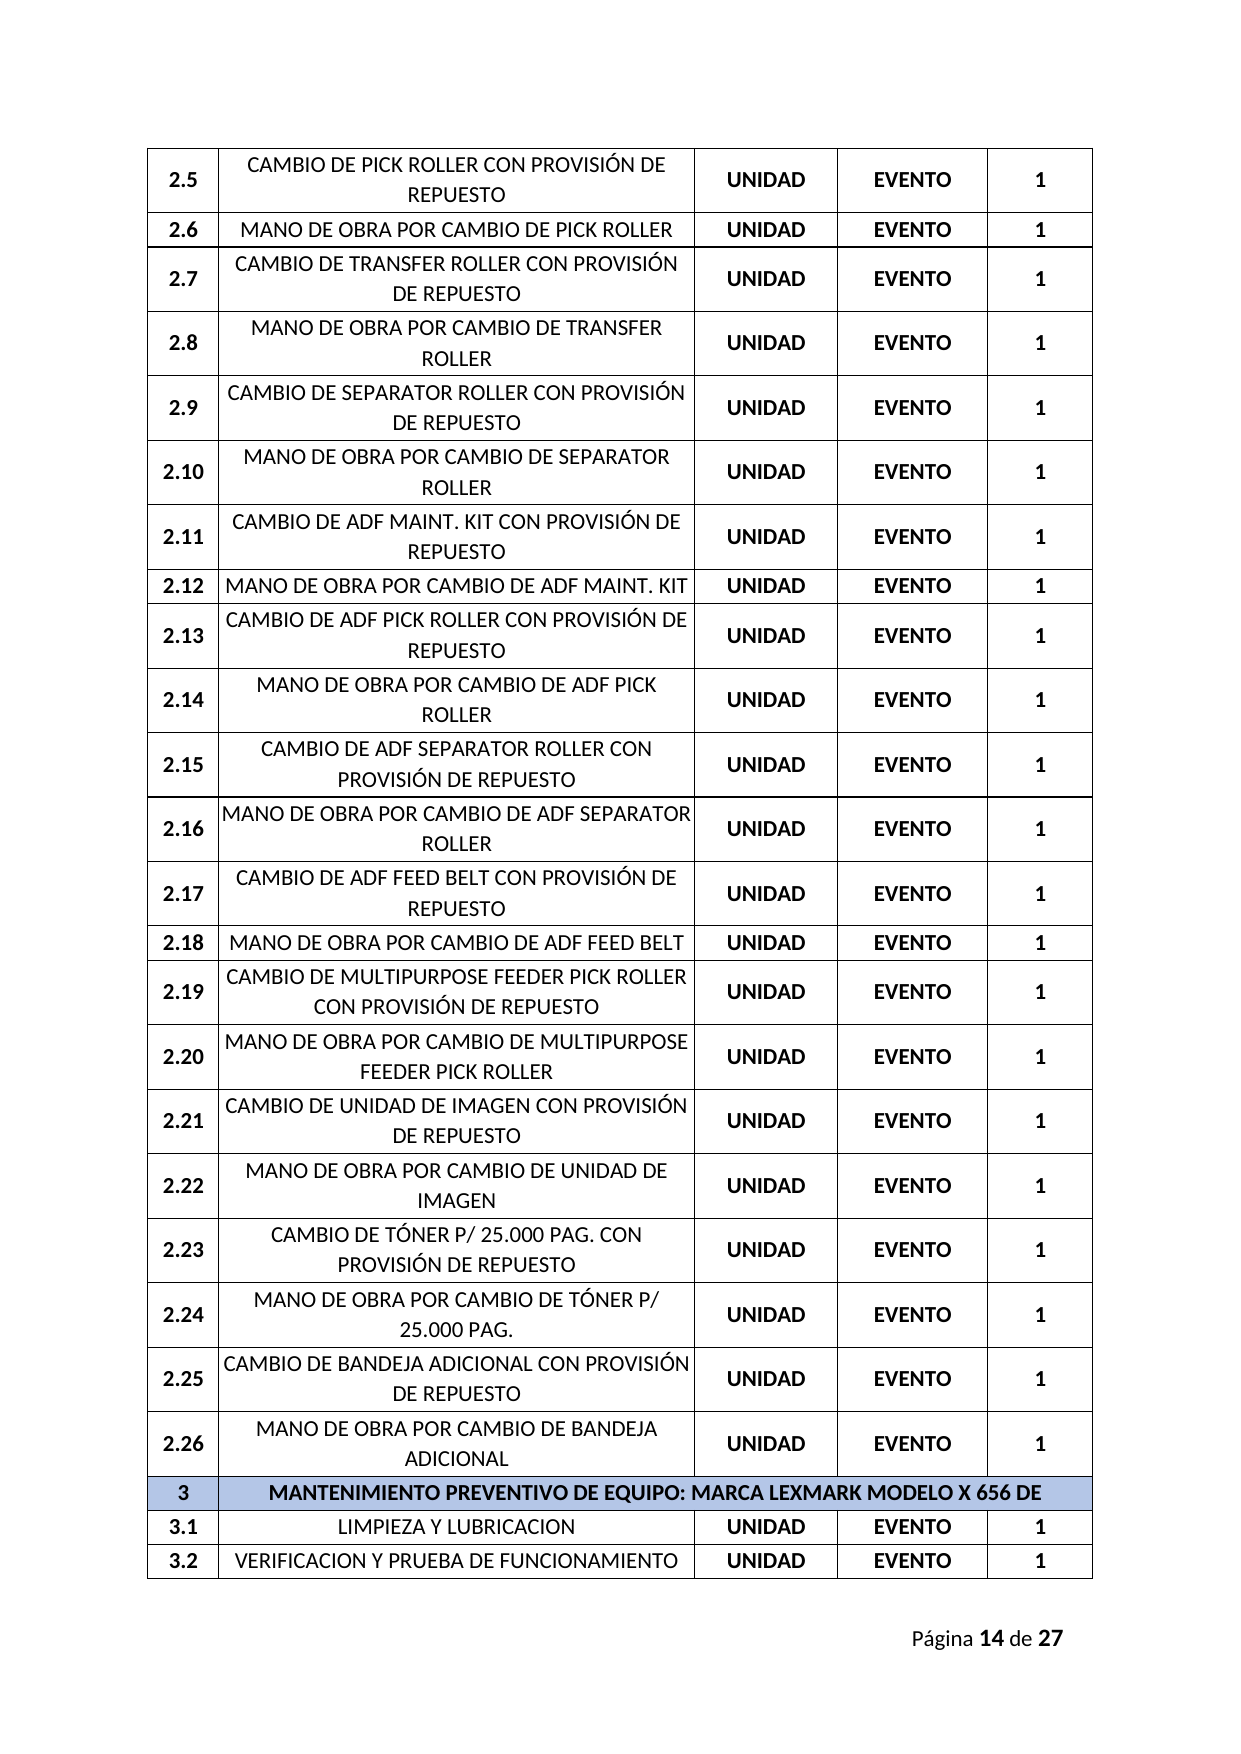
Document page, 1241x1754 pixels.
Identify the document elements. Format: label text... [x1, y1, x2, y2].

table_cell UNIDAD [695, 441, 837, 504]
table_cell MANO DE OBRA POR CAMBIO DE UNIDAD DE IMAGEN [219, 1154, 694, 1218]
table_cell UNIDAD [695, 1348, 837, 1411]
table_cell 2.9 [148, 376, 218, 440]
table_cell CAMBIO DE ADF FEED BELT CON PROVISIÓN DE REPUESTO [219, 862, 694, 925]
table_cell UNIDAD [695, 1154, 837, 1218]
table_cell EVENTO [838, 213, 987, 246]
table_cell 2.19 [148, 961, 218, 1024]
table_cell UNIDAD [695, 604, 837, 667]
table_cell 1 [988, 213, 1092, 246]
table_cell UNIDAD [695, 862, 837, 925]
table_cell 2.13 [148, 604, 218, 667]
table_cell UNIDAD [695, 1025, 837, 1089]
table_cell CAMBIO DE ADF MAINT. KIT CON PROVISIÓN DE REPUESTO [219, 505, 694, 569]
table_cell UNIDAD [695, 1511, 837, 1544]
table_cell 1 [988, 248, 1092, 311]
table_cell CAMBIO DE UNIDAD DE IMAGEN CON PROVISIÓN DE REPUESTO [219, 1090, 694, 1153]
table_cell UNIDAD [695, 213, 837, 246]
table_cell MANTENIMIENTO PREVENTIVO DE EQUIPO: MARCA LEXMARK MODELO X 656 DE [219, 1477, 1092, 1510]
table_cell CAMBIO DE TRANSFER ROLLER CON PROVISIÓN DE REPUESTO [219, 248, 694, 311]
table_cell MANO DE OBRA POR CAMBIO DE TÓNER P/ 25.000 PAG. [219, 1283, 694, 1347]
table_cell CAMBIO DE PICK ROLLER CON PROVISIÓN DE REPUESTO [219, 149, 694, 212]
table_cell 1 [988, 961, 1092, 1024]
table_cell 2.8 [148, 312, 218, 375]
table_cell EVENTO [838, 1025, 987, 1089]
table_cell CAMBIO DE BANDEJA ADICIONAL CON PROVISIÓN DE REPUESTO [219, 1348, 694, 1411]
table_cell MANO DE OBRA POR CAMBIO DE MULTIPURPOSE FEEDER PICK ROLLER [219, 1025, 694, 1089]
table_cell 2.10 [148, 441, 218, 504]
table_cell 1 [988, 149, 1092, 212]
table_cell CAMBIO DE MULTIPURPOSE FEEDER PICK ROLLER CON PROVISIÓN DE REPUESTO [219, 961, 694, 1024]
table_cell 1 [988, 570, 1092, 603]
table_cell 1 [988, 669, 1092, 732]
table_cell MANO DE OBRA POR CAMBIO DE SEPARATOR ROLLER [219, 441, 694, 504]
table_cell 2.24 [148, 1283, 218, 1347]
table_cell CAMBIO DE SEPARATOR ROLLER CON PROVISIÓN DE REPUESTO [219, 376, 694, 440]
table_cell EVENTO [838, 1545, 987, 1578]
table_cell UNIDAD [695, 312, 837, 375]
table_cell CAMBIO DE ADF PICK ROLLER CON PROVISIÓN DE REPUESTO [219, 604, 694, 667]
table_cell 2.26 [148, 1412, 218, 1476]
table_cell UNIDAD [695, 376, 837, 440]
table_cell 2.7 [148, 248, 218, 311]
table_cell EVENTO [838, 926, 987, 960]
table_cell LIMPIEZA Y LUBRICACION [219, 1511, 694, 1544]
table_cell 1 [988, 604, 1092, 667]
table_cell UNIDAD [695, 798, 837, 861]
table_cell 1 [988, 441, 1092, 504]
table_cell MANO DE OBRA POR CAMBIO DE TRANSFER ROLLER [219, 312, 694, 375]
table_cell 2.22 [148, 1154, 218, 1218]
table_cell 1 [988, 1545, 1092, 1578]
table_cell MANO DE OBRA POR CAMBIO DE ADF FEED BELT [219, 926, 694, 960]
table_cell EVENTO [838, 961, 987, 1024]
table_cell 2.20 [148, 1025, 218, 1089]
table_cell 2.16 [148, 798, 218, 861]
table_cell UNIDAD [695, 149, 837, 212]
table_cell UNIDAD [695, 1545, 837, 1578]
table_cell 3.1 [148, 1511, 218, 1544]
table_cell 1 [988, 798, 1092, 861]
table_cell EVENTO [838, 1412, 987, 1476]
table_cell 1 [988, 1283, 1092, 1347]
table_cell 1 [988, 505, 1092, 569]
table_cell MANO DE OBRA POR CAMBIO DE BANDEJA ADICIONAL [219, 1412, 694, 1476]
table_cell EVENTO [838, 733, 987, 796]
table_cell UNIDAD [695, 570, 837, 603]
table_cell 1 [988, 1412, 1092, 1476]
table_cell UNIDAD [695, 669, 837, 732]
table_cell 2.25 [148, 1348, 218, 1411]
table_cell MANO DE OBRA POR CAMBIO DE ADF PICK ROLLER [219, 669, 694, 732]
table_cell EVENTO [838, 1511, 987, 1544]
table_cell EVENTO [838, 1219, 987, 1282]
table_cell 1 [988, 1025, 1092, 1089]
table_cell CAMBIO DE TÓNER P/ 25.000 PAG. CON PROVISIÓN DE REPUESTO [219, 1219, 694, 1282]
table_cell 1 [988, 862, 1092, 925]
table_cell EVENTO [838, 1090, 987, 1153]
table_cell 2.17 [148, 862, 218, 925]
table_cell 2.15 [148, 733, 218, 796]
table_cell 2.18 [148, 926, 218, 960]
table_cell 2.23 [148, 1219, 218, 1282]
table_cell EVENTO [838, 1348, 987, 1411]
table_cell EVENTO [838, 441, 987, 504]
table_cell EVENTO [838, 376, 987, 440]
table_cell UNIDAD [695, 1219, 837, 1282]
table_cell EVENTO [838, 312, 987, 375]
table_cell 1 [988, 1511, 1092, 1544]
table_cell EVENTO [838, 1154, 987, 1218]
table_cell 3 [148, 1477, 218, 1510]
table_cell EVENTO [838, 862, 987, 925]
table_cell 1 [988, 1348, 1092, 1411]
table_cell UNIDAD [695, 961, 837, 1024]
table_cell VERIFICACION Y PRUEBA DE FUNCIONAMIENTO [219, 1545, 694, 1578]
table_cell CAMBIO DE ADF SEPARATOR ROLLER CON PROVISIÓN DE REPUESTO [219, 733, 694, 796]
table_cell MANO DE OBRA POR CAMBIO DE PICK ROLLER [219, 213, 694, 246]
table_cell EVENTO [838, 604, 987, 667]
table_cell UNIDAD [695, 1283, 837, 1347]
table_cell 1 [988, 1219, 1092, 1282]
table_cell 1 [988, 926, 1092, 960]
table_cell EVENTO [838, 570, 987, 603]
table_cell MANO DE OBRA POR CAMBIO DE ADF MAINT. KIT [219, 570, 694, 603]
table_cell MANO DE OBRA POR CAMBIO DE ADF SEPARATOR ROLLER [219, 798, 694, 861]
table_cell EVENTO [838, 798, 987, 861]
table_cell 1 [988, 1154, 1092, 1218]
table_cell EVENTO [838, 1283, 987, 1347]
table_cell UNIDAD [695, 505, 837, 569]
table_cell UNIDAD [695, 1090, 837, 1153]
table_cell UNIDAD [695, 1412, 837, 1476]
table_cell UNIDAD [695, 248, 837, 311]
table_cell 1 [988, 733, 1092, 796]
table_cell 2.5 [148, 149, 218, 212]
table_cell UNIDAD [695, 926, 837, 960]
table_cell EVENTO [838, 669, 987, 732]
table_cell 2.6 [148, 213, 218, 246]
table_cell EVENTO [838, 248, 987, 311]
table_cell EVENTO [838, 505, 987, 569]
table_cell UNIDAD [695, 733, 837, 796]
table_cell EVENTO [838, 149, 987, 212]
table_cell 1 [988, 1090, 1092, 1153]
table_cell 2.21 [148, 1090, 218, 1153]
table_cell 2.12 [148, 570, 218, 603]
table_cell 2.11 [148, 505, 218, 569]
table_cell 1 [988, 376, 1092, 440]
table_cell 2.14 [148, 669, 218, 732]
table_cell 1 [988, 312, 1092, 375]
table_cell 3.2 [148, 1545, 218, 1578]
